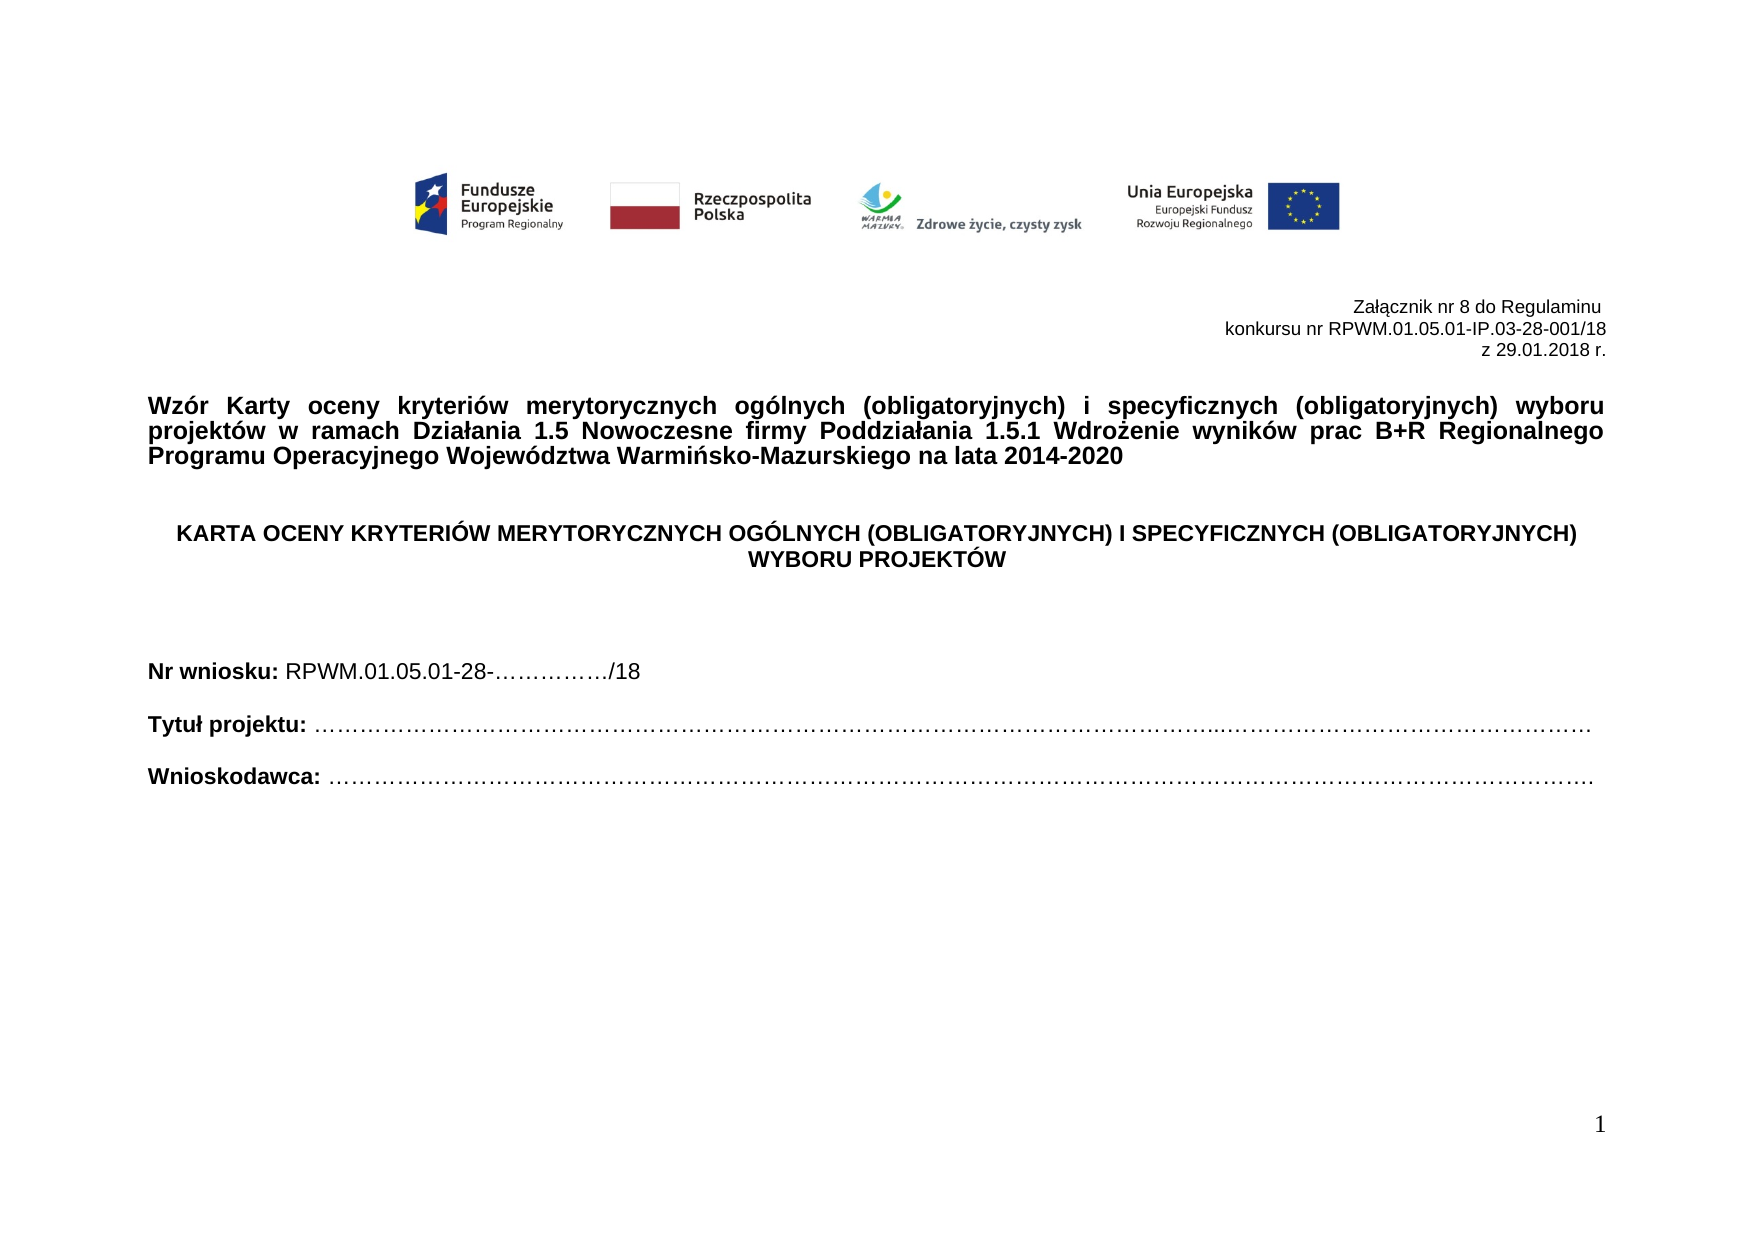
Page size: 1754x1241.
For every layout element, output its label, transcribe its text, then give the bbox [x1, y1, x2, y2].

text Tytuł projektu: ………………………………………………………………………………………………………...………………………………………… [148, 711, 1606, 737]
text KARTA OCENY KRYTERIÓW MERYTORYCZNYCH OGÓLNYCH (OBLIGATORYJNYCH) I SPECYFICZNYCH (OBLIGATORYJNYCH) WYBORU PROJEKTÓW [148, 520, 1606, 572]
picture [380, 154, 1374, 253]
text Załącznik nr 8 do Regulaminu konkursu nr RPWM.01.05.01-IP.03-28-001/18 [148, 296, 1606, 339]
text Wnioskodawca: …………………………………………………………………………………………………………………………………………………. [148, 763, 1606, 790]
text z 29.01.2018 r. [148, 339, 1606, 361]
text Wzór Karty oceny kryteriów merytorycznych ogólnych (obligatoryjnych) i specyficznych (obligatoryjnych) wyboru projektów w ramach Działania 1.5 Nowoczesne firmy Poddziałania 1.5.1 Wdrożenie wyników prac B+R Regionalnego Programu Operacyjnego Województwa Warmińsko-Mazurskiego na lata 2014-2020 [148, 395, 1606, 470]
text Nr wniosku: RPWM.01.05.01-28-……………/18 [148, 658, 1606, 684]
